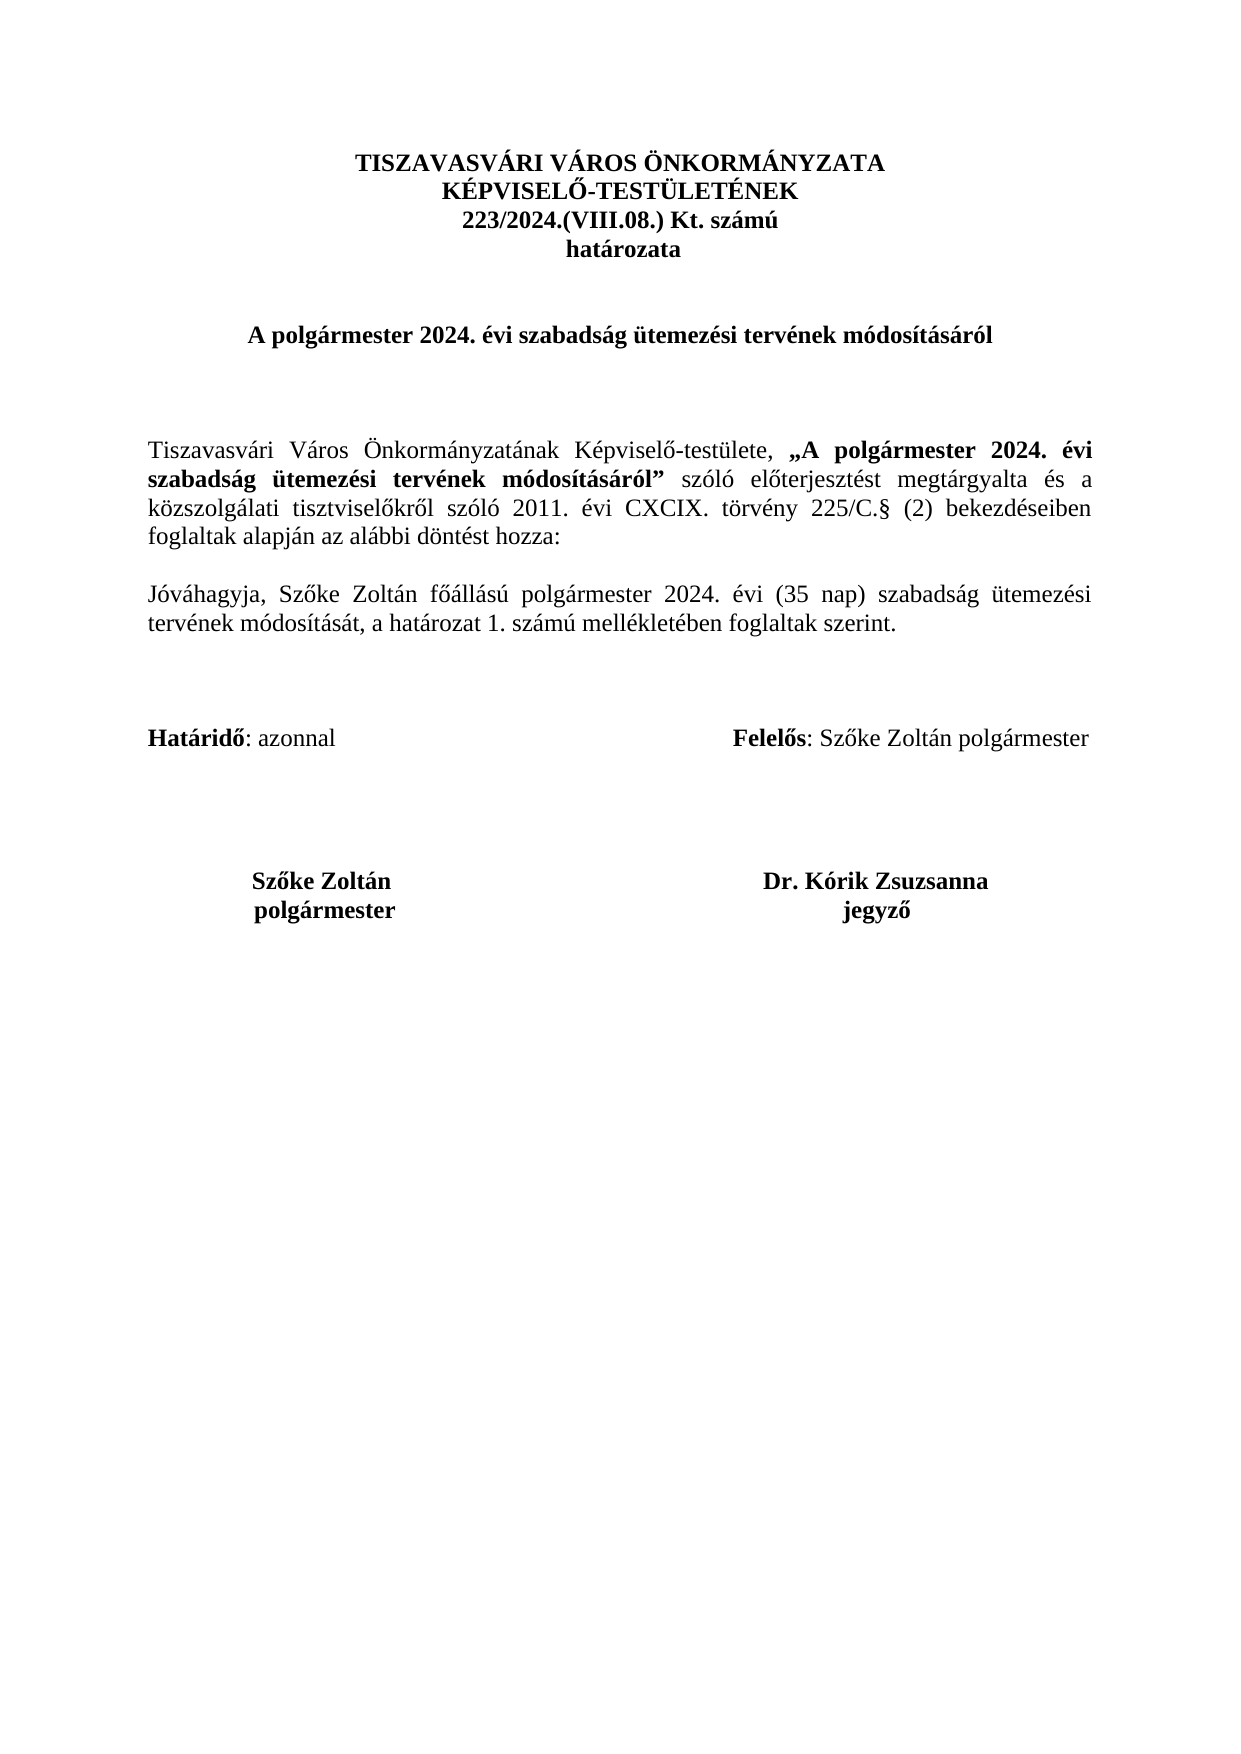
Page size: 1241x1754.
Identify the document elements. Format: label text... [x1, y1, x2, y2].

text Határidő: azonnal Felelős: Szőke Zoltán polgármester [148, 723, 1093, 751]
text határozata [148, 234, 1093, 263]
text 223/2024.(VIII.08.) Kt. számú [148, 205, 1093, 234]
text Szőke Zoltán Dr. Kórik Zsuzsanna [148, 866, 1093, 895]
text polgármester jegyző [148, 895, 1093, 924]
text Jóváhagyja, Szőke Zoltán főállású polgármester 2024. évi (35 nap) szabadság ütemezési tervének módosítását, a határozat 1. számú mellékletében foglaltak szerint. [148, 579, 1093, 636]
text Tiszavasvári Város Önkormányzatának Képviselő-testülete, „A polgármester 2024. évi szabadság ütemezési tervének módosításáról” szóló előterjesztést megtárgyalta és a közszolgálati tisztviselőkről szóló 2011. évi CXCIX. törvény 225/C.§ (2) bekezdéseiben foglaltak alapján az alábbi döntést hozza: [148, 435, 1093, 550]
text KÉPVISELŐ-TESTÜLETÉNEK [148, 176, 1093, 205]
text A polgármester 2024. évi szabadság ütemezési tervének módosításáról [148, 320, 1093, 349]
text TISZAVASVÁRI VÁROS ÖNKORMÁNYZATA [148, 148, 1093, 176]
